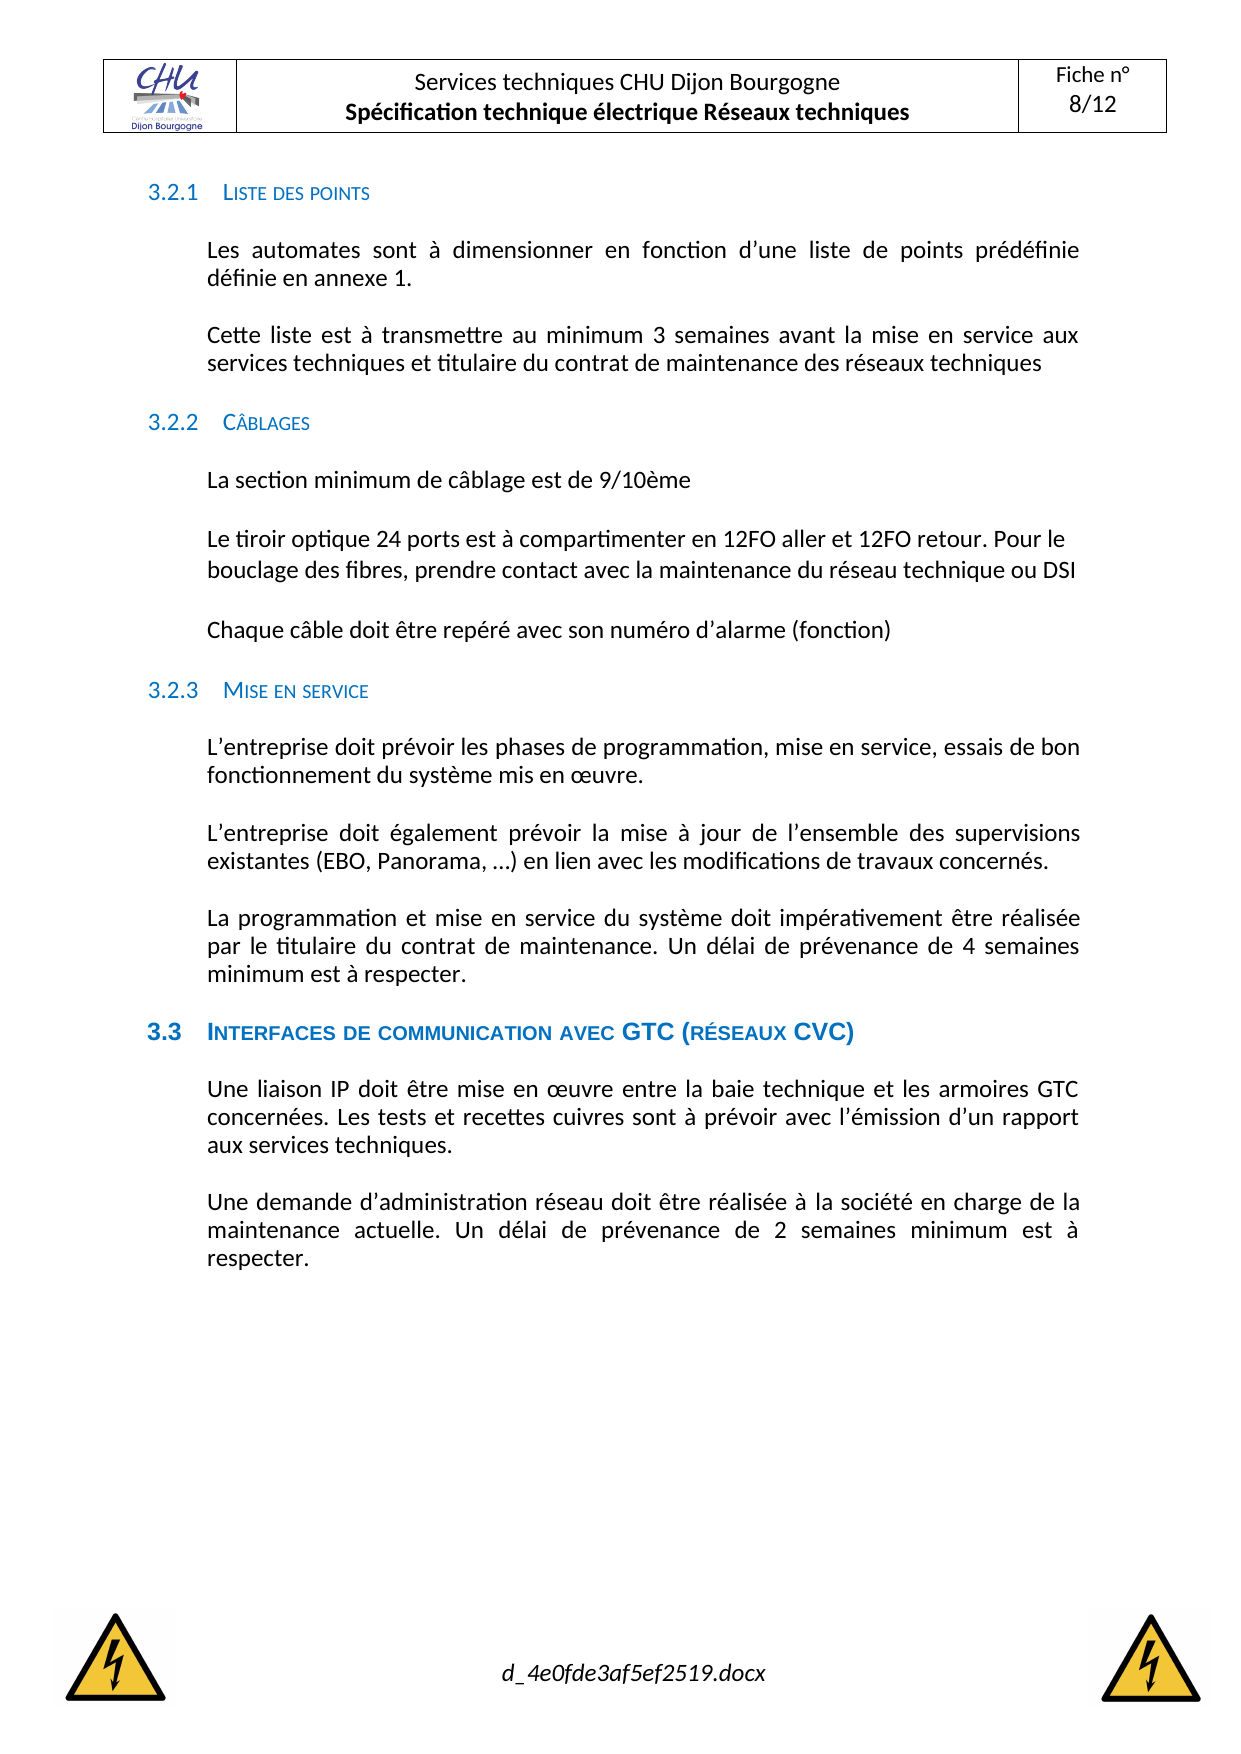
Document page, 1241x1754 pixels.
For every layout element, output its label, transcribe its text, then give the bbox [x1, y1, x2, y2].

text Cette liste est à transmettre au minimum 3 semaines avant la mise en service aux services techniques et titulaire du contrat de maintenance des réseaux techniques [207, 321, 1080, 377]
text Une liaison IP doit être mise en œuvre entre la baie technique et les armoires GTC concernées. Les tests et recettes cuivres sont à prévoir avec l’émission d’un rapport aux services techniques. [207, 1075, 1080, 1159]
subtitle Mise en service [148, 674, 1122, 704]
text Le tiroir optique 24 ports est à compartimenter en 12FO aller et 12FO retour. Pour le bouclage des fibres, prendre contact avec la maintenance du réseau technique ou DSI [207, 523, 1122, 585]
text La section minimum de câblage est de 9/10ème [207, 466, 1080, 494]
text L’entreprise doit prévoir les phases de programmation, mise en service, essais de bon fonctionnement du système mis en œuvre. [207, 733, 1080, 789]
subtitle Câblages [148, 406, 1122, 437]
text L’entreprise doit également prévoir la mise à jour de l’ensemble des supervisions existantes (EBO, Panorama, …) en lien avec les modifications de travaux concernés. [207, 819, 1080, 875]
subtitle Interfaces de communication avec GTC (réseaux CVC) [147, 1017, 1122, 1046]
text La programmation et mise en service du système doit impérativement être réalisée par le titulaire du contrat de maintenance. Un délai de prévenance de 4 semaines minimum est à respecter. [207, 904, 1080, 988]
text Chaque câble doit être repéré avec son numéro d’alarme (fonction) [207, 614, 1122, 644]
picture [132, 62, 203, 131]
text Les automates sont à dimensionner en fonction d’une liste de points prédéfinie définie en annexe 1. [207, 236, 1080, 292]
subtitle Liste des points [148, 176, 1122, 207]
picture [1089, 1608, 1213, 1708]
text Une demande d’administration réseau doit être réalisée à la société en charge de la maintenance actuelle. Un délai de prévenance de 2 semaines minimum est à respecter. [207, 1188, 1080, 1272]
picture [53, 1608, 178, 1707]
